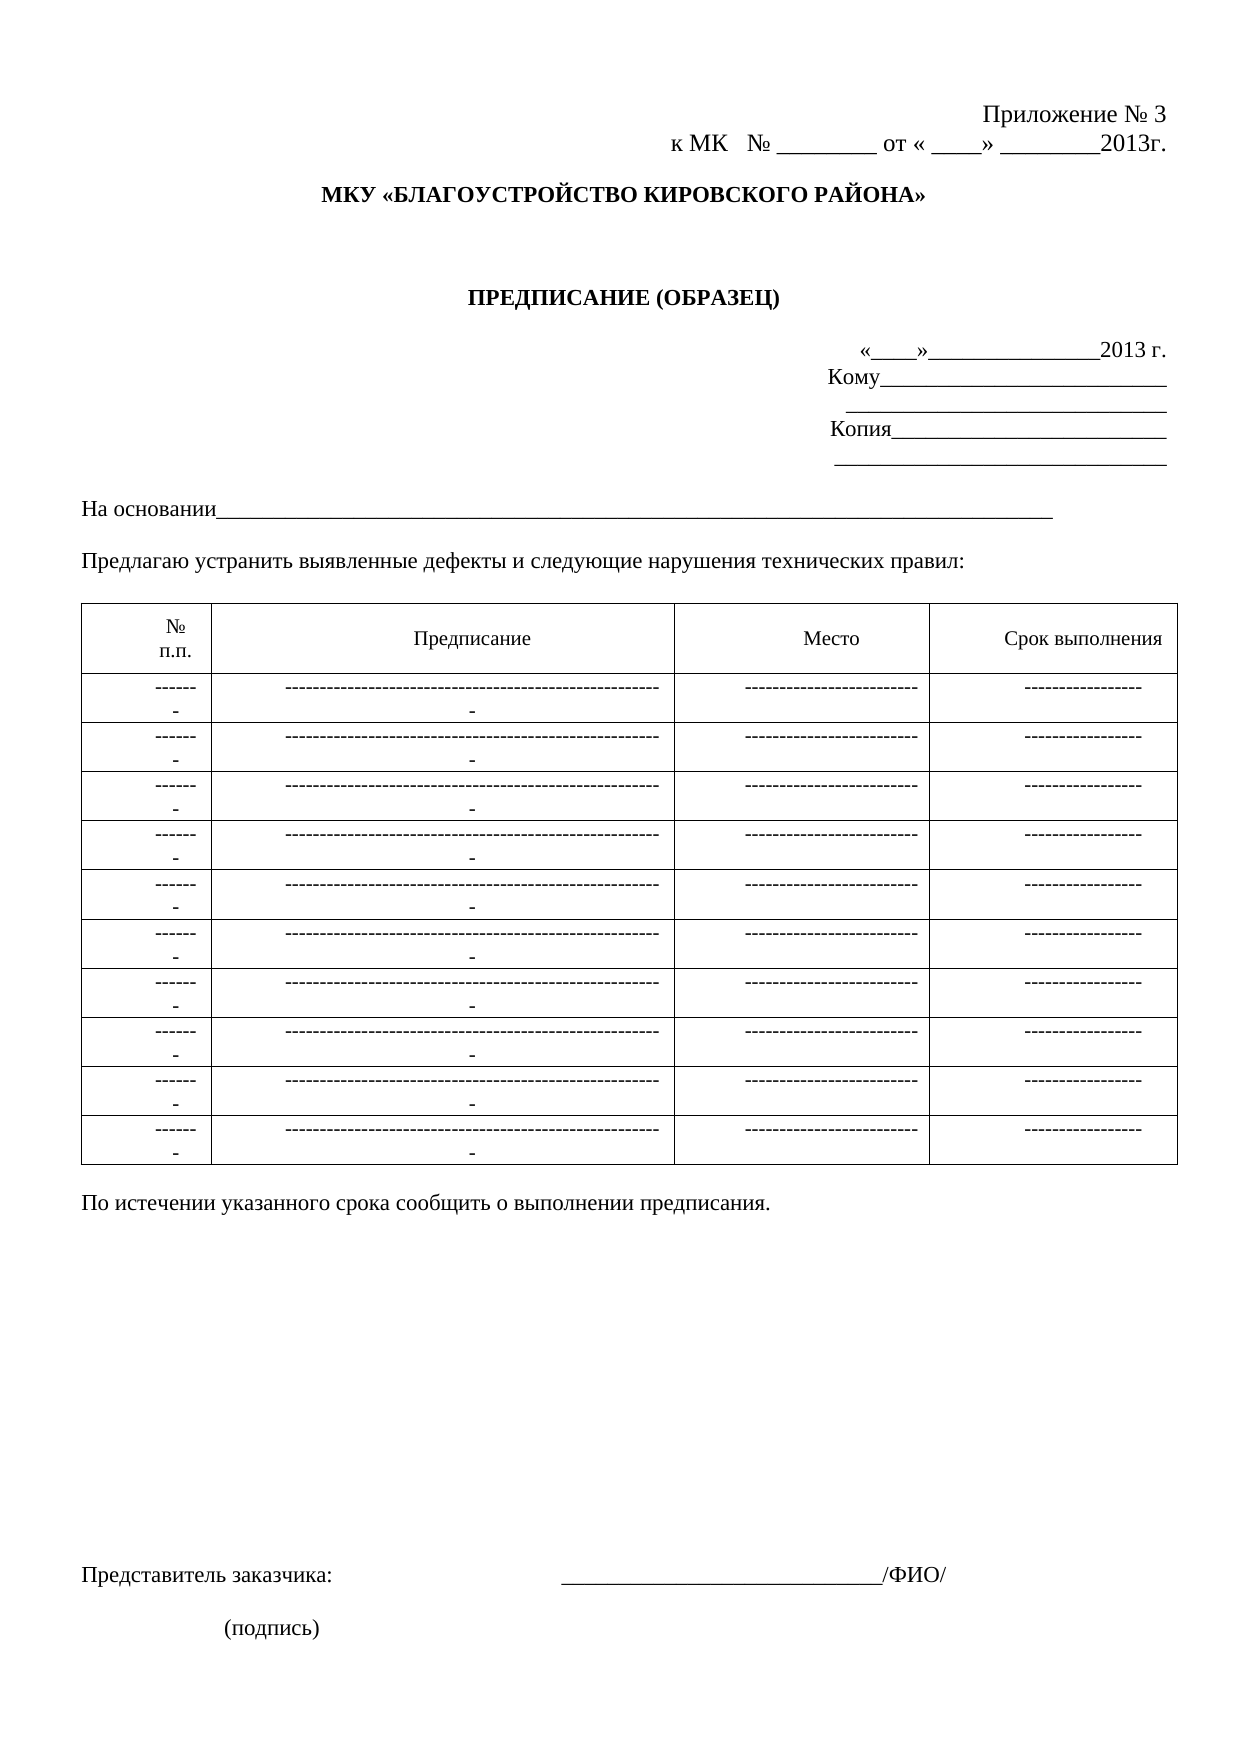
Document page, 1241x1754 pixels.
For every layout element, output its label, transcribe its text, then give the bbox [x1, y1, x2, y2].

text к МК № ________ от « ____» ________2013г. [81, 128, 1166, 157]
table_cell ------- [82, 1067, 211, 1115]
table_cell ------------------------- [675, 1018, 929, 1066]
table_cell ------------------------------------------------------- [212, 1067, 674, 1115]
table_cell ----------------- [930, 1067, 1177, 1115]
text На основании_________________________________________________________________________ [81, 494, 1166, 521]
table_cell ------- [82, 870, 211, 918]
table_cell ------------------------------------------------------- [212, 1018, 674, 1066]
table_cell ------------------------- [675, 870, 929, 918]
table_cell ----------------- [930, 821, 1177, 869]
text ____________________________ [81, 389, 1166, 416]
table_cell ------------------------------------------------------- [212, 969, 674, 1017]
text _____________________________ [81, 442, 1166, 468]
text (подпись) [81, 1613, 1166, 1640]
table_cell ------------------------------------------------------- [212, 920, 674, 968]
table_cell ------- [82, 723, 211, 771]
table_cell ----------------- [930, 969, 1177, 1017]
text МКУ «БЛАГОУСТРОЙСТВО КИРОВСКОГО РАЙОНА» [81, 181, 1166, 207]
table_cell ------------------------- [675, 772, 929, 820]
table_cell ------------------------- [675, 920, 929, 968]
table_cell ------- [82, 772, 211, 820]
table_header Место [675, 604, 929, 673]
text Кому_________________________ [81, 363, 1166, 389]
table_cell ------- [82, 821, 211, 869]
text Представитель заказчика: ____________________________/ФИО/ [81, 1561, 1166, 1587]
text ПРЕДПИСАНИЕ (ОБРАЗЕЦ) [81, 284, 1166, 310]
table_cell ----------------- [930, 1018, 1177, 1066]
table_cell ------------------------- [675, 723, 929, 771]
table_cell ----------------- [930, 674, 1177, 722]
text Приложение № 3 [81, 99, 1166, 128]
table_header Срок выполнения [930, 604, 1177, 673]
table_header № п.п. [82, 604, 211, 673]
table_cell ------- [82, 1018, 211, 1066]
table_cell ----------------- [930, 723, 1177, 771]
table_cell ------------------------------------------------------- [212, 1116, 674, 1164]
table_cell ------------------------- [675, 674, 929, 722]
text Копия________________________ [81, 416, 1166, 442]
text По истечении указанного срока сообщить о выполнении предписания. [81, 1189, 1166, 1216]
table_cell ------------------------- [675, 821, 929, 869]
text Предлагаю устранить выявленные дефекты и следующие нарушения технических правил: [81, 547, 1166, 574]
table_header Предписание [212, 604, 674, 673]
table_cell ------- [82, 969, 211, 1017]
table_cell ----------------- [930, 870, 1177, 918]
table_cell ------- [82, 1116, 211, 1164]
table_cell ----------------- [930, 772, 1177, 820]
table_cell ----------------- [930, 1116, 1177, 1164]
table_cell ------------------------- [675, 969, 929, 1017]
table_cell ------- [82, 674, 211, 722]
table_cell ------------------------------------------------------- [212, 772, 674, 820]
text «____»_______________2013 г. [81, 336, 1166, 363]
table_cell ------- [82, 920, 211, 968]
table_cell ------------------------------------------------------- [212, 821, 674, 869]
table_cell ----------------- [930, 920, 1177, 968]
table_cell ------------------------- [675, 1067, 929, 1115]
table_cell ------------------------- [675, 1116, 929, 1164]
table_cell ------------------------------------------------------- [212, 870, 674, 918]
table_cell ------------------------------------------------------- [212, 674, 674, 722]
table_cell ------------------------------------------------------- [212, 723, 674, 771]
